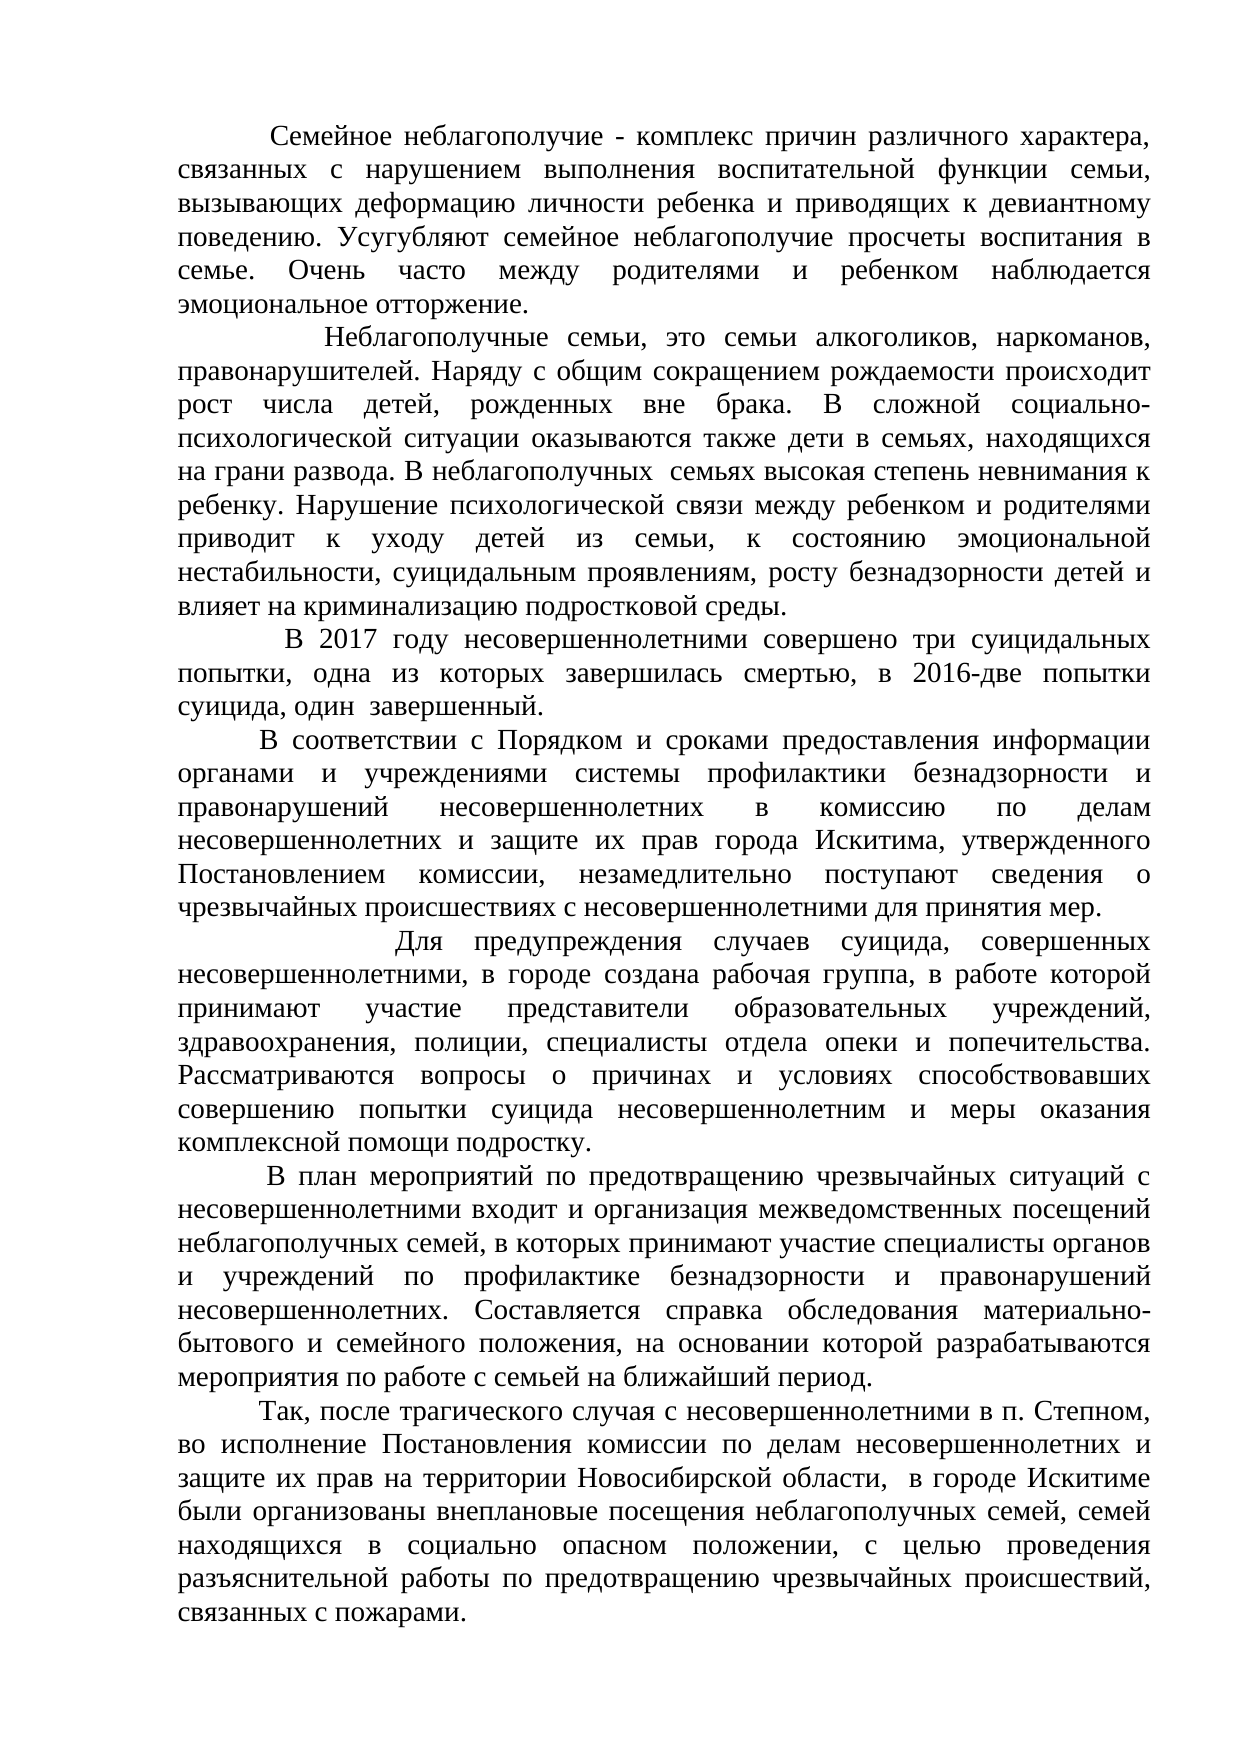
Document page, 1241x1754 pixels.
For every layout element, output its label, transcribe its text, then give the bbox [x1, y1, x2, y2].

text В план мероприятий по предотвращению чрезвычайных ситуаций с несовершеннолетними входит и организация межведомственных посещений неблагополучных семей, в которых принимают участие специалисты органов и учреждений по профилактике безнадзорности и правонарушений несовершеннолетних. Составляется справка обследования материально-бытового и семейного положения, на основании которой разрабатываются мероприятия по работе с семьей на ближайший период. [177, 1158, 1152, 1393]
text В соответствии с Порядком и сроками предоставления информации органами и учреждениями системы профилактики безнадзорности и правонарушений несовершеннолетних в комиссию по делам несовершеннолетних и защите их прав города Искитима, утвержденного Постановлением комиссии, незамедлительно поступают сведения о чрезвычайных происшествиях с несовершеннолетними для принятия мер. [177, 722, 1152, 923]
text Для предупреждения случаев суицида, совершенных несовершеннолетними, в городе создана рабочая группа, в работе которой принимают участие представители образовательных учреждений, здравоохранения, полиции, специалисты отдела опеки и попечительства. Рассматриваются вопросы о причинах и условиях способствовавших совершению попытки суицида несовершеннолетним и меры оказания комплексной помощи подростку. [177, 923, 1152, 1158]
text В 2017 году несовершеннолетними совершено три суицидальных попытки, одна из которых завершилась смертью, в 2016-две попытки суицида, один завершенный. [177, 621, 1152, 722]
text Так, после трагического случая с несовершеннолетними в п. Степном, во исполнение Постановления комиссии по делам несовершеннолетних и защите их прав на территории Новосибирской области, в городе Искитиме были организованы внеплановые посещения неблагополучных семей, семей находящихся в социально опасном положении, с целью проведения разъяснительной работы по предотвращению чрезвычайных происшествий, связанных с пожарами. [177, 1393, 1152, 1627]
text Семейное неблагополучие - комплекс причин различного характера, связанных с нарушением выполнения воспитательной функции семьи, вызывающих деформацию личности ребенка и приводящих к девиантному поведению. Усугубляют семейное неблагополучие просчеты воспитания в семье. Очень часто между родителями и ребенком наблюдается эмоциональное отторжение. [177, 118, 1152, 319]
text Неблагополучные семьи, это семьи алкоголиков, наркоманов, правонарушителей. Наряду с общим сокращением рождаемости происходит рост числа детей, рожденных вне брака. В сложной социально-психологической ситуации оказываются также дети в семьях, находящихся на грани развода. В неблагополучных семьях высокая степень невнимания к ребенку. Нарушение психологической связи между ребенком и родителями приводит к уходу детей из семьи, к состоянию эмоциональной нестабильности, суицидальным проявлениям, росту безнадзорности детей и влияет на криминализацию подростковой среды. [177, 319, 1152, 621]
